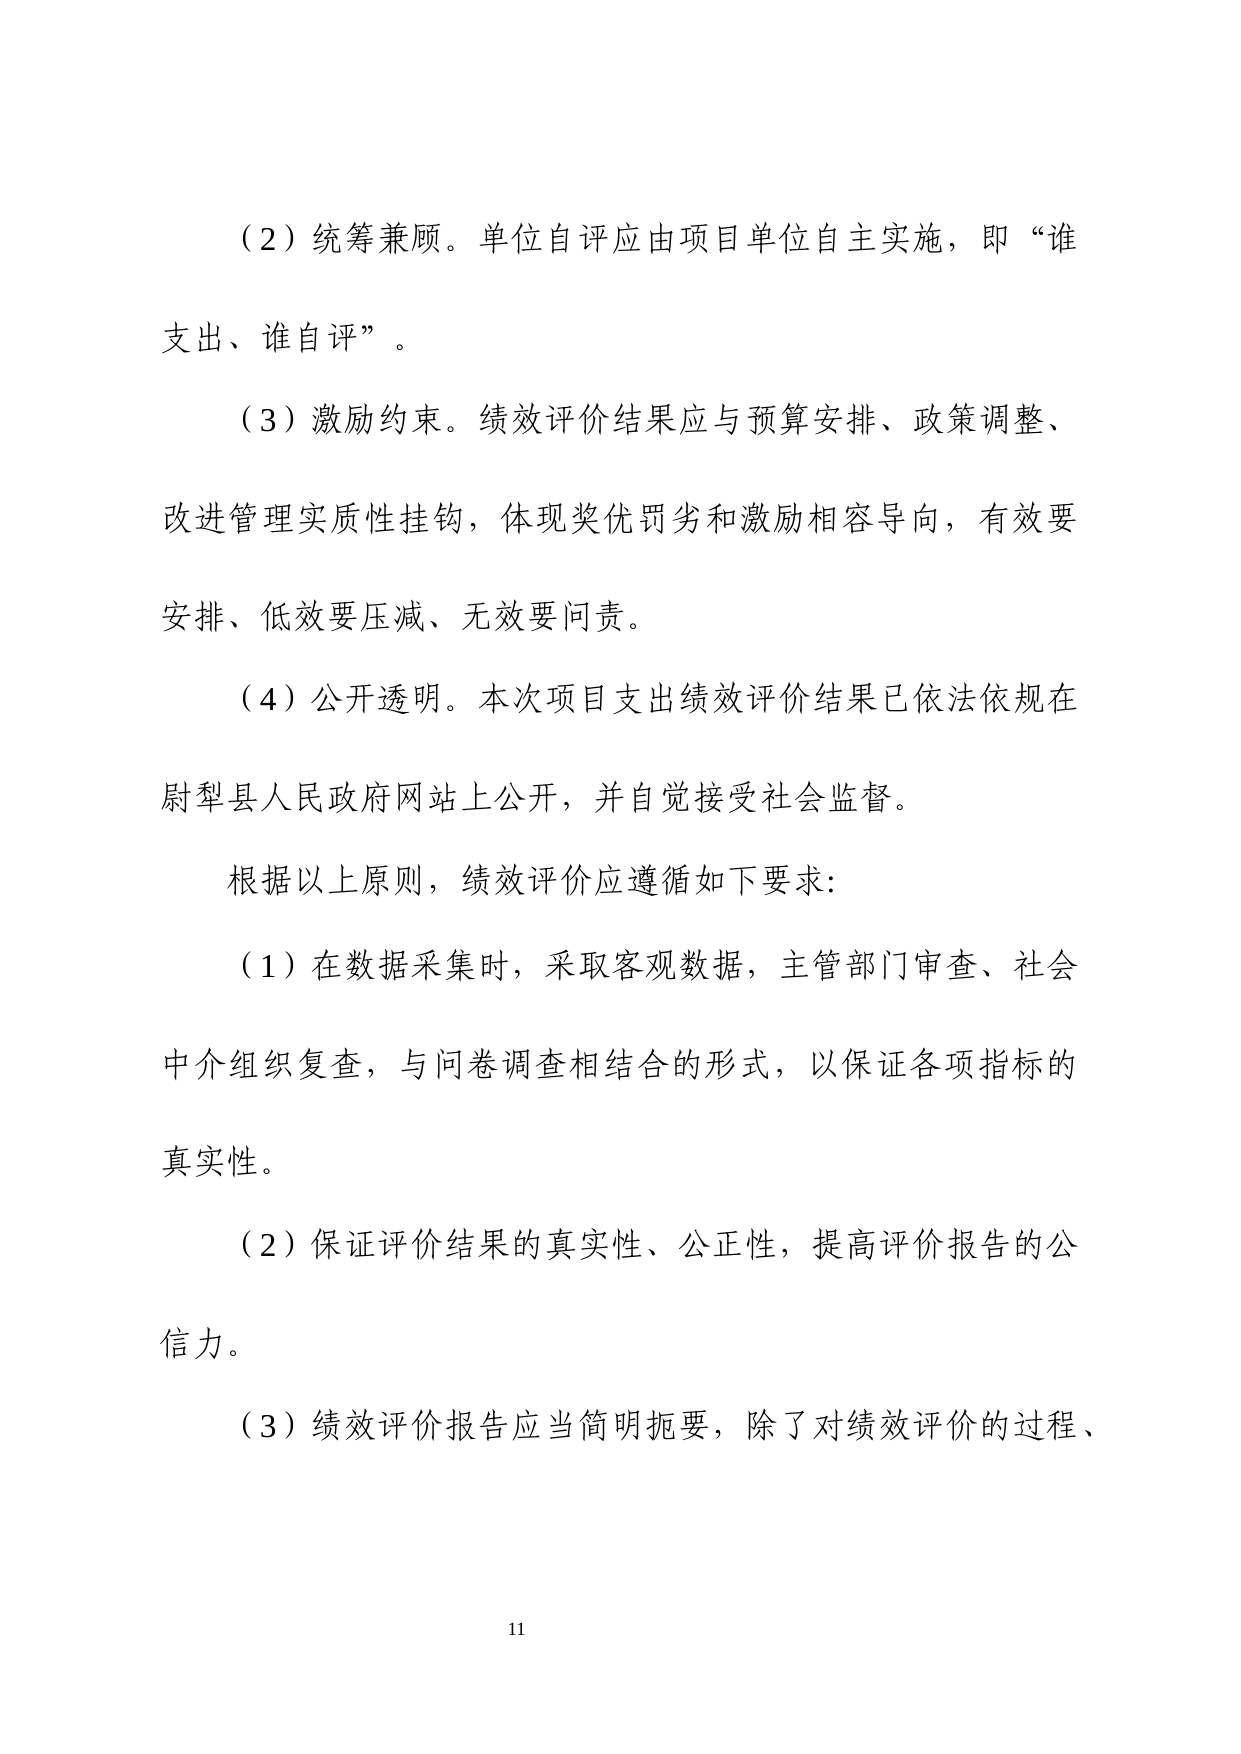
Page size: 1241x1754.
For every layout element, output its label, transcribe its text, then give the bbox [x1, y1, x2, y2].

text （2）保证评价结果的真实性、公正性，提高评价报告的公信力。 [159, 1211, 1081, 1373]
text 根据以上原则，绩效评价应遵循如下要求: [159, 847, 1081, 912]
text （4）公开透明。本次项目支出绩效评价结果已依法依规在尉犁县人民政府网站上公开，并自觉接受社会监督。 [159, 665, 1081, 828]
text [159, 1392, 1081, 1457]
text （1）在数据采集时，采取客观数据，主管部门审查、社会中介组织复查，与问卷调查相结合的形式，以保证各项指标的真实性。 [159, 932, 1081, 1192]
text （3）激励约束。绩效评价结果应与预算安排、政策调整、改进管理实质性挂钩，体现奖优罚劣和激励相容导向，有效要安排、低效要压减、无效要问责。 [159, 386, 1081, 646]
text （2）统筹兼顾。单位自评应由项目单位自主实施，即“谁支出、谁自评”。 [159, 205, 1081, 367]
